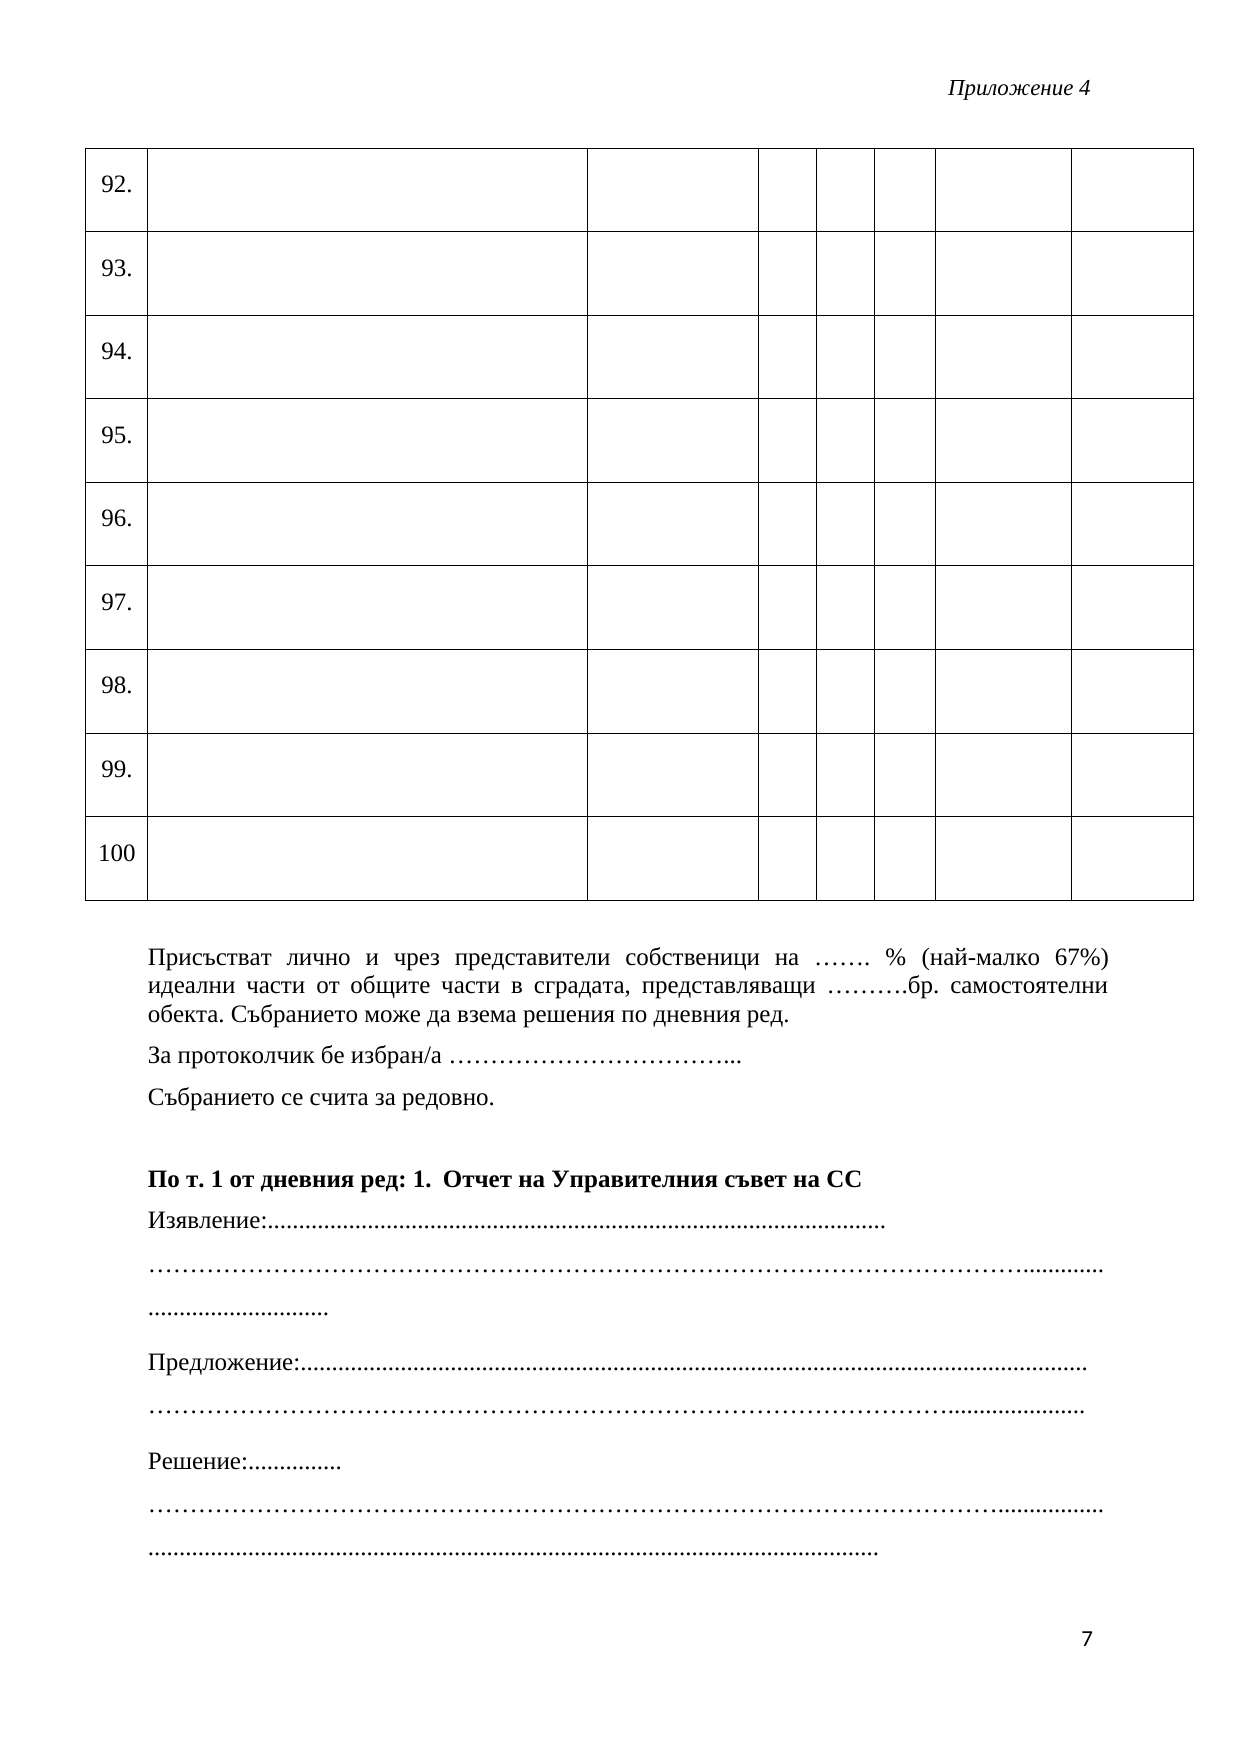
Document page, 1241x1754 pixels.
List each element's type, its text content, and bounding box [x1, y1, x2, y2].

text Събранието се счита за редовно. [148, 1082, 1109, 1111]
table_cell [936, 149, 1071, 231]
text По т. 1 от дневния ред: 1. Отчет на Управителния съвет на СС [148, 1164, 1093, 1193]
table_cell [148, 734, 587, 816]
table_cell [936, 399, 1071, 482]
table_cell [759, 149, 816, 231]
table_cell [148, 149, 587, 231]
table_cell [1072, 650, 1193, 732]
table_cell [759, 817, 816, 899]
table_cell [936, 734, 1071, 816]
table_cell [817, 566, 874, 649]
text Изявление:...................................................................................................…………………………………………………………………………………………….......................................... [148, 1206, 1109, 1321]
table_cell 94. [86, 316, 147, 398]
table_cell 98. [86, 650, 147, 732]
table_cell [936, 650, 1071, 732]
table_cell [1072, 232, 1193, 315]
table_cell [1072, 566, 1193, 649]
table_cell [936, 483, 1071, 565]
table_cell [759, 734, 816, 816]
table_cell [148, 817, 587, 899]
table_cell 99. [86, 734, 147, 816]
table_cell [148, 566, 587, 649]
table_cell [875, 316, 935, 398]
text Присъстват лично и чрез представители собственици на ……. % (най-малко 67%) идеални части от общите части в сградата, представляващи ……….бр. самостоятелни обекта. Събранието може да взема решения по дневния ред. [148, 942, 1109, 1028]
table_cell 92. [86, 149, 147, 231]
table_cell [588, 232, 758, 315]
table_cell [875, 483, 935, 565]
table_cell [588, 650, 758, 732]
table_cell [936, 566, 1071, 649]
text За протоколчик бе избран/а ……………………………... [448, 1041, 1109, 1069]
table_cell [936, 316, 1071, 398]
table_cell [875, 399, 935, 482]
text Предложение:.............................................................................................................................. ……………………………………………………………………………………...................... [148, 1347, 1109, 1419]
table_cell [759, 650, 816, 732]
table_cell [759, 399, 816, 482]
table_cell [1072, 149, 1193, 231]
table_cell [588, 734, 758, 816]
table_cell 96. [86, 483, 147, 565]
table_cell [875, 734, 935, 816]
table_cell [588, 817, 758, 899]
table_cell [936, 817, 1071, 899]
table_cell [875, 817, 935, 899]
table_cell 93. [86, 232, 147, 315]
table_cell [588, 566, 758, 649]
table_cell [759, 483, 816, 565]
table_cell [148, 399, 587, 482]
table_cell [817, 650, 874, 732]
table_cell [936, 232, 1071, 315]
table_cell [759, 316, 816, 398]
table_cell [817, 316, 874, 398]
table_cell [875, 650, 935, 732]
table_cell 95. [86, 399, 147, 482]
table_cell 100 [86, 817, 147, 899]
table_cell [1072, 817, 1193, 899]
table_cell [1072, 316, 1193, 398]
text Решение:...............…………………………………………………………………………………………...................................................................................................................................... [148, 1446, 1109, 1561]
table_cell [875, 566, 935, 649]
table_cell [817, 232, 874, 315]
table_cell [148, 650, 587, 732]
table_cell [588, 483, 758, 565]
table_cell [759, 232, 816, 315]
table_cell [588, 149, 758, 231]
table_cell [875, 149, 935, 231]
table_cell [588, 399, 758, 482]
table_cell [817, 734, 874, 816]
table_cell [817, 817, 874, 899]
table_cell [148, 483, 587, 565]
table_cell [1072, 734, 1193, 816]
table_cell [817, 483, 874, 565]
table_cell [817, 149, 874, 231]
table_cell [1072, 399, 1193, 482]
table_cell [875, 232, 935, 315]
table_cell [588, 316, 758, 398]
table_cell 97. [86, 566, 147, 649]
table_cell [817, 399, 874, 482]
table_cell [1072, 483, 1193, 565]
table_cell [148, 232, 587, 315]
table_cell [148, 316, 587, 398]
table_cell [759, 566, 816, 649]
